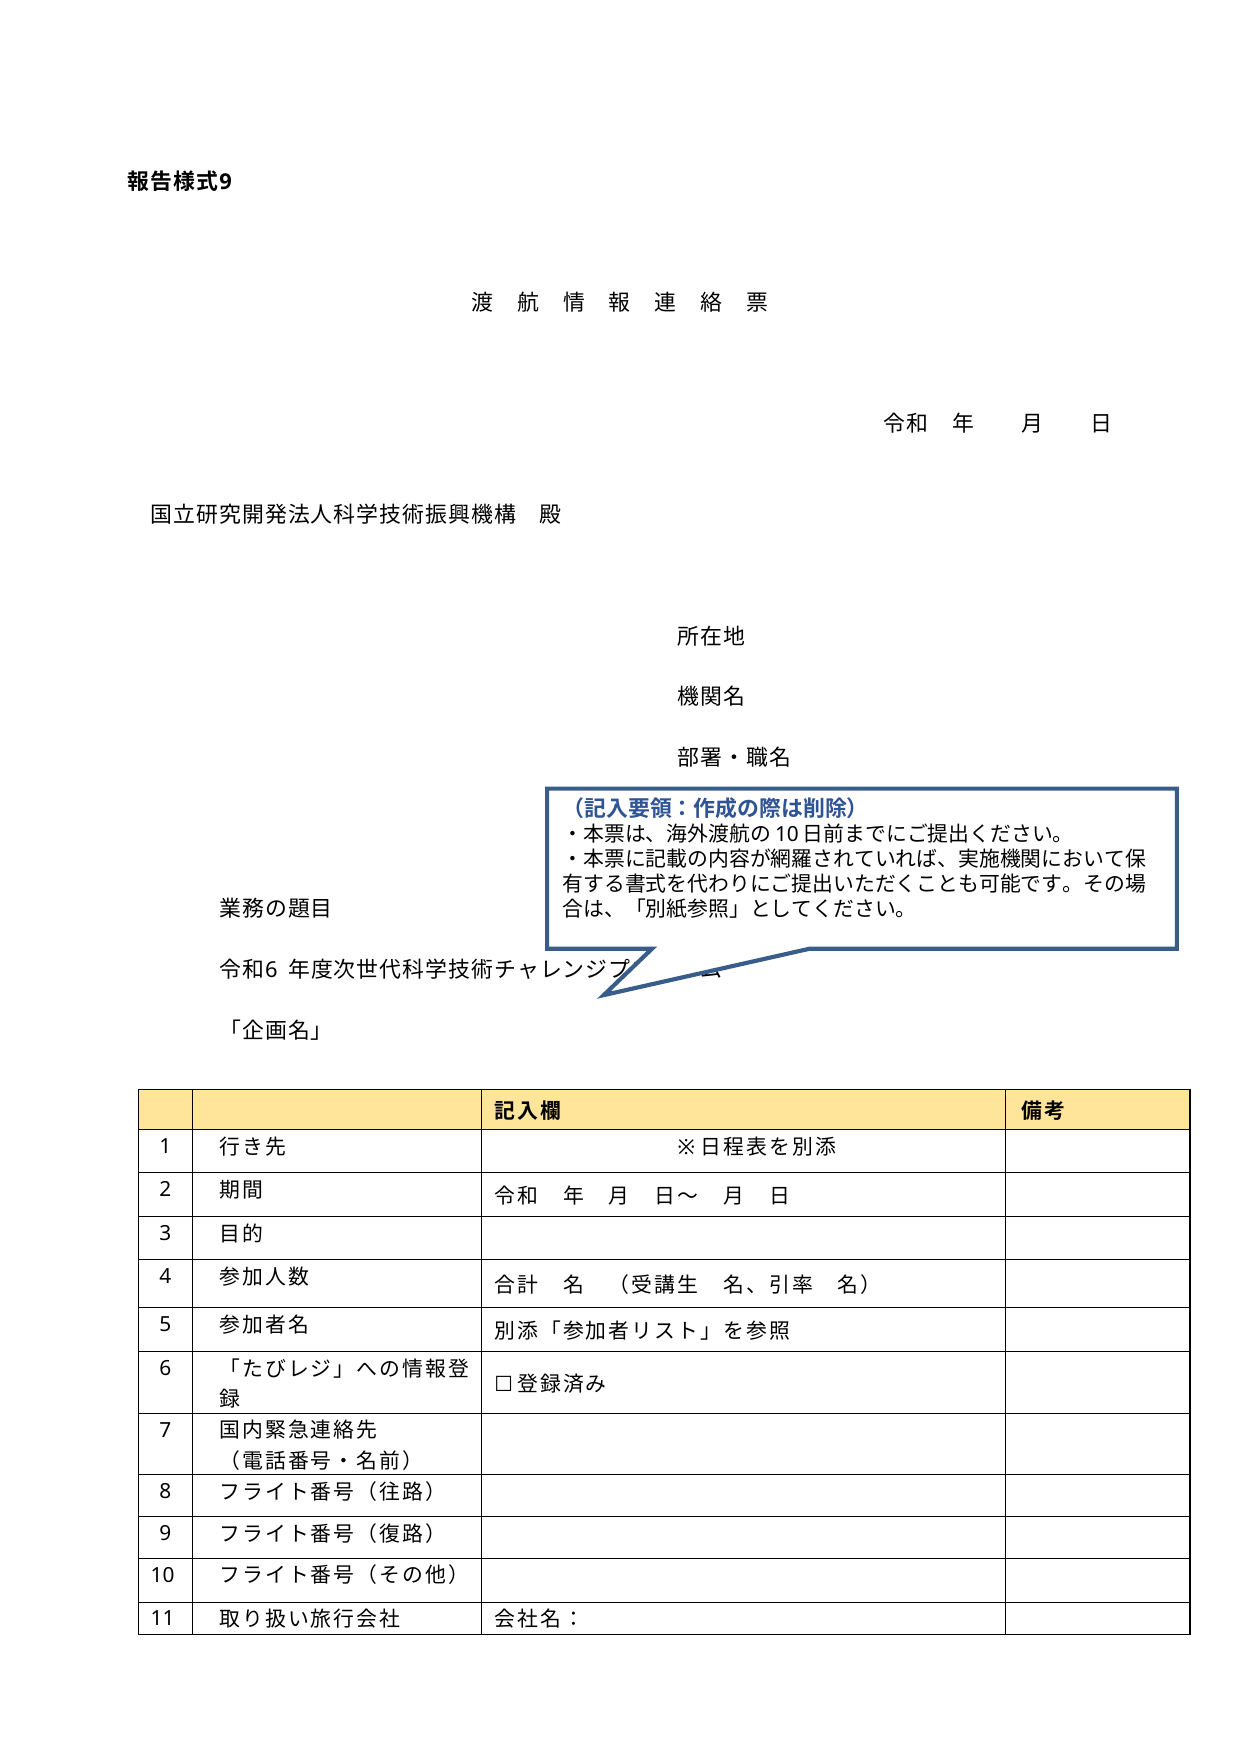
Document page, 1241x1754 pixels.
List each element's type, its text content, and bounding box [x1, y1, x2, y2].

table_cell 1 [139, 1130, 192, 1172]
text 令和6年度次世代科学技術チャレンジプログラム [196, 938, 645, 998]
table_cell [482, 1414, 1005, 1474]
table_cell [1006, 1352, 1189, 1413]
table_cell 国内緊急連絡先 （電話番号・名前） [193, 1414, 481, 1474]
table_cell 6 [139, 1352, 192, 1413]
table_cell 5 [139, 1308, 192, 1351]
table_cell 3 [139, 1217, 192, 1259]
table_cell [1006, 1414, 1189, 1474]
table_cell 参加者名 [193, 1308, 481, 1351]
table_cell [1006, 1260, 1189, 1307]
table_cell 10 [139, 1559, 192, 1602]
table_header 備考 [1006, 1090, 1189, 1129]
text 国立研究開発法人科学技術振興機構 殿 [150, 483, 1113, 543]
table_cell 期間 [193, 1173, 481, 1216]
text 「企画名」 [196, 998, 1113, 1059]
text 業務の題目 [196, 877, 545, 938]
table_cell [482, 1475, 1005, 1516]
table_cell 11 [139, 1603, 192, 1634]
table_cell 別添「参加者リスト」を参照 [482, 1308, 1005, 1351]
text 報告様式9 [127, 149, 1113, 210]
table_cell [482, 1559, 1005, 1602]
table_cell 7 [139, 1414, 192, 1474]
table_cell 会社名： 電話番号： 担当者： [482, 1603, 1005, 1634]
table_header [139, 1090, 192, 1129]
table_cell [1006, 1308, 1189, 1351]
text 部署・職名 [656, 725, 1113, 786]
text 渡 航 情 報 連 絡 票 [127, 271, 1113, 331]
table_cell [1006, 1559, 1189, 1602]
table_cell 登録済み [482, 1352, 1005, 1413]
table_cell 目的 [193, 1217, 481, 1259]
table_cell [482, 1517, 1005, 1558]
table_cell [482, 1217, 1005, 1259]
table_cell [1006, 1217, 1189, 1259]
table_cell [1006, 1173, 1189, 1216]
table_cell 9 [139, 1517, 192, 1558]
table_cell [1006, 1517, 1189, 1558]
table_header 記入欄 [482, 1090, 1005, 1129]
table_cell 令和 年 月 日～ 月 日 [482, 1173, 1005, 1216]
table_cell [193, 1603, 481, 1634]
text 所在地 [656, 604, 1113, 665]
text 機関名 [656, 665, 1113, 725]
text 令和6年度次世代科学技術チャレンジプログラム [605, 951, 1113, 998]
text 令和 年 月 日 [127, 392, 1113, 453]
table_cell 参加人数 [193, 1260, 481, 1307]
table_cell 2 [139, 1173, 192, 1216]
table_cell フライト番号（その他） [193, 1559, 481, 1602]
table_cell フライト番号（往路） [193, 1475, 481, 1516]
table_cell 8 [139, 1475, 192, 1516]
table_cell 4 [139, 1260, 192, 1307]
table_cell フライト番号（復路） [193, 1517, 481, 1558]
table_cell [1006, 1130, 1189, 1172]
table_cell 行き先 [193, 1130, 481, 1172]
table_cell ※日程表を別添 [482, 1130, 1005, 1172]
table_header [193, 1090, 481, 1129]
table_cell [1006, 1475, 1189, 1516]
table_cell 「たびレジ」への情報登録 [193, 1352, 481, 1413]
table_cell 合計 名 （受講生 名、引率 名） [482, 1260, 1005, 1307]
table_cell [1006, 1603, 1189, 1634]
